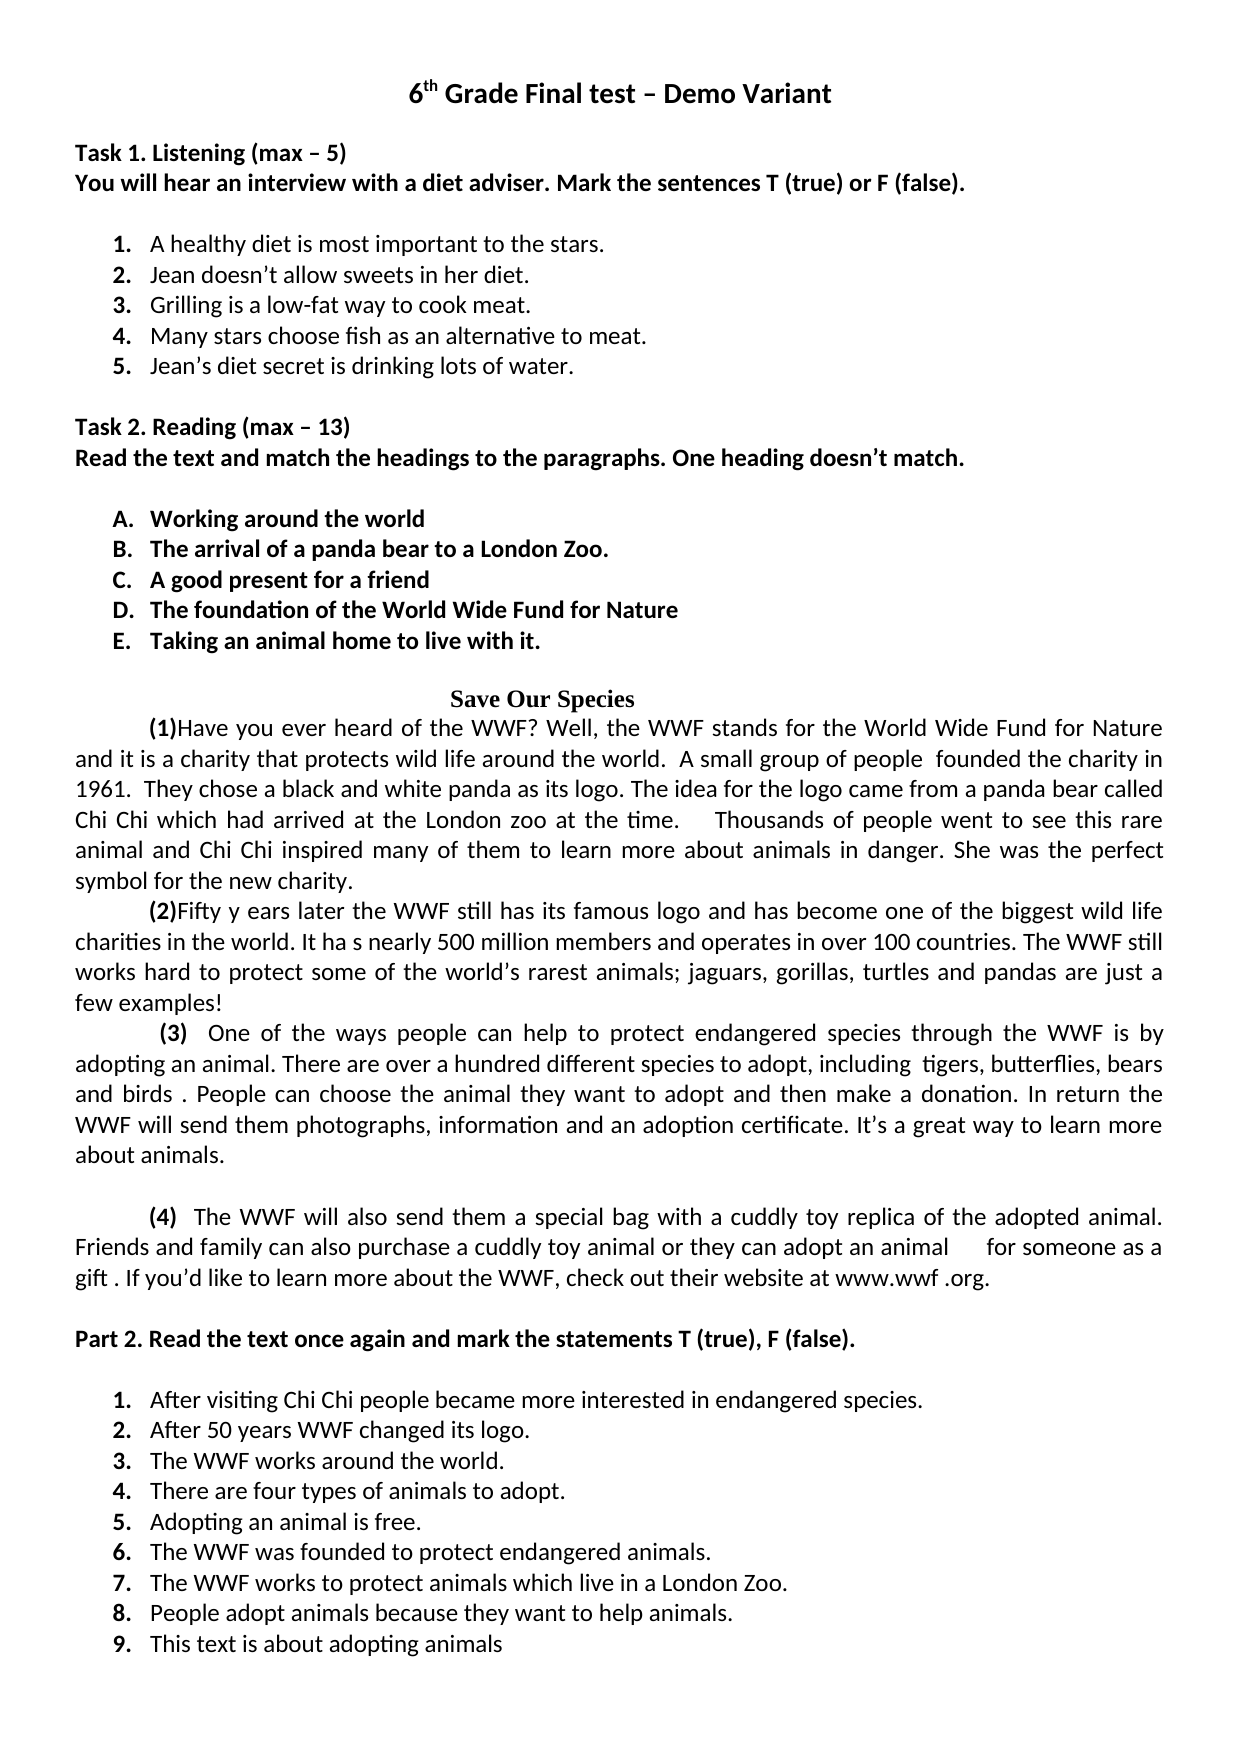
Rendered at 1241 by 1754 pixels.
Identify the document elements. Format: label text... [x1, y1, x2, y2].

list Jean’s diet secret is drinking lots of water. [112, 350, 1165, 381]
text 6th Grade Final test – Demo Variant [75, 75, 1165, 111]
text (2)Fifty y ears later the WWF still has its famous logo and has become one of the biggest wild life charities in the world. It ha s nearly 500 million members and operates in over 100 countries. The WWF still works hard to protect some of the world’s rarest animals; jaguars, gorillas, turtles and pandas are just a few examples! [75, 896, 1165, 1018]
list Adopting an animal is free. [112, 1506, 1165, 1536]
list This text is about adopting animals [112, 1628, 1165, 1658]
text Save Our Species [75, 684, 1165, 712]
list The WWF works to protect animals which live in a London Zoo. [112, 1567, 1165, 1597]
list People adopt animals because they want to help animals. [112, 1597, 1165, 1628]
list After 50 years WWF changed its logo. [112, 1414, 1165, 1445]
list Working around the world [112, 503, 1165, 533]
text (4) The WWF will also send them a special bag with a cuddly toy replica of the adopted animal. Friends and family can also purchase a cuddly toy animal or they can adopt an animal for someone as a gift . If you’d like to learn more about the WWF, check out their website at www.wwf .org. [75, 1201, 1165, 1292]
list The foundation of the World Wide Fund for Nature [112, 594, 1165, 625]
list After visiting Chi Chi people became more interested in endangered species. [112, 1384, 1165, 1414]
list A healthy diet is most important to the stars. [112, 228, 1165, 259]
list Taking an animal home to live with it. [112, 625, 1165, 656]
list The WWF was founded to protect endangered animals. [112, 1536, 1165, 1567]
list Jean doesn’t allow sweets in her diet. [112, 259, 1165, 289]
text (3) One of the ways people can help to protect endangered species through the WWF is by adopting an animal. There are over a hundred different species to adopt, including tigers, butterflies, bears and birds . People can choose the animal they want to adopt and then make a donation. In return the WWF will send them photographs, information and an adoption certificate. It’s a great way to learn more about animals. [75, 1018, 1165, 1170]
list The WWF works around the world. [112, 1445, 1165, 1475]
text You will hear an interview with a diet adviser. Mark the sentences T (true) or F (false). [75, 167, 1165, 198]
list Grilling is a low-fat way to cook meat. [112, 289, 1165, 320]
text Task 2. Reading (max – 13) [75, 411, 1165, 442]
list Many stars choose fish as an alternative to meat. [112, 320, 1165, 350]
list The arrival of a panda bear to a London Zoo. [112, 533, 1165, 564]
list There are four types of animals to adopt. [112, 1475, 1165, 1506]
text (1)Have you ever heard of the WWF? Well, the WWF stands for the World Wide Fund for Nature and it is a charity that protects wild life around the world. A small group of people founded the charity in 1961. They chose a black and white panda as its logo. The idea for the logo came from a panda bear called Chi Chi which had arrived at the London zoo at the time. Thousands of people went to see this rare animal and Chi Chi inspired many of them to learn more about animals in danger. She was the perfect symbol for the new charity. [75, 712, 1165, 896]
text Task 1. Listening (max – 5) [75, 137, 1165, 167]
text Part 2. Read the text once again and mark the statements T (true), F (false). [75, 1323, 1165, 1353]
list A good present for a friend [112, 564, 1165, 594]
text Read the text and match the headings to the paragraphs. One heading doesn’t match. [75, 442, 1165, 472]
